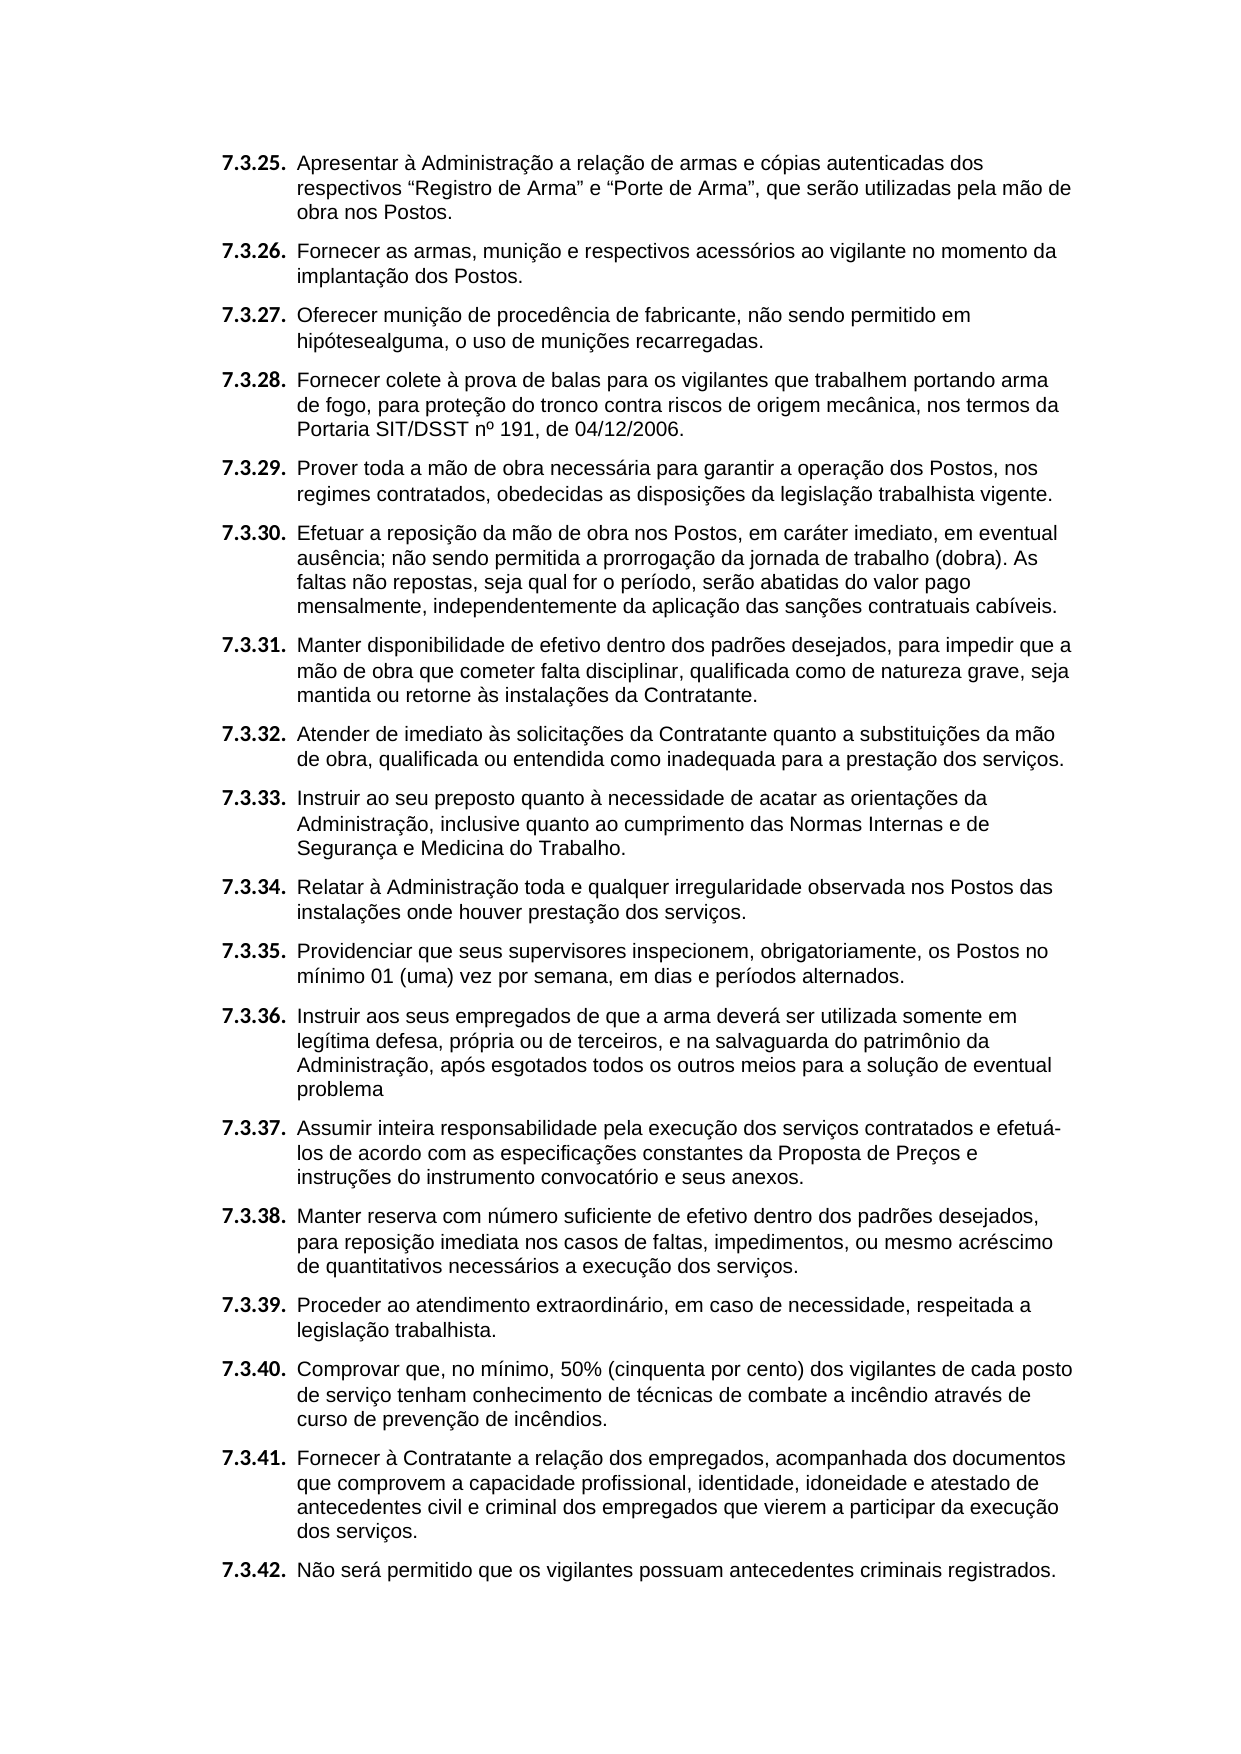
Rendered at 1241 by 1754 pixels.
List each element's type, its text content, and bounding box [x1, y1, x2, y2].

list Instruir aos seus empregados de que a arma deverá ser utilizada somente em legítima defesa, própria ou de terceiros, e na salvaguarda do patrimônio da Administração, após esgotados todos os outros meios para a solução de eventual problema [222, 1001, 1078, 1101]
list Prover toda a mão de obra necessária para garantir a operação dos Postos, nos regimes contratados, obedecidas as disposições da legislação trabalhista vigente. [222, 453, 1078, 506]
list Oferecer munição de procedência de fabricante, não sendo permitido em hipótesealguma, o uso de munições recarregadas. [222, 301, 1078, 353]
list Não será permitido que os vigilantes possuam antecedentes criminais registrados. [222, 1555, 1078, 1583]
list Fornecer as armas, munição e respectivos acessórios ao vigilante no momento da implantação dos Postos. [222, 236, 1078, 288]
list Manter disponibilidade de efetivo dentro dos padrões desejados, para impedir que a mão de obra que cometer falta disciplinar, qualificada como de natureza grave, seja mantida ou retorne às instalações da Contratante. [222, 630, 1078, 706]
list Instruir ao seu preposto quanto à necessidade de acatar as orientações da Administração, inclusive quanto ao cumprimento das Normas Internas e de Segurança e Medicina do Trabalho. [222, 783, 1078, 859]
list Relatar à Administração toda e qualquer irregularidade observada nos Postos das instalações onde houver prestação dos serviços. [222, 872, 1078, 924]
list Efetuar a reposição da mão de obra nos Postos, em caráter imediato, em eventual ausência; não sendo permitida a prorrogação da jornada de trabalho (dobra). As faltas não repostas, seja qual for o período, serão abatidas do valor pago mensalmente, independentemente da aplicação das sanções contratuais cabíveis. [222, 518, 1078, 618]
list Fornecer colete à prova de balas para os vigilantes que trabalhem portando arma de fogo, para proteção do tronco contra riscos de origem mecânica, nos termos da Portaria SIT/DSST nº 191, de 04/12/2006. [222, 365, 1078, 441]
list Manter reserva com número suficiente de efetivo dentro dos padrões desejados, para reposição imediata nos casos de faltas, impedimentos, ou mesmo acréscimo de quantitativos necessários a execução dos serviços. [222, 1202, 1078, 1277]
list Providenciar que seus supervisores inspecionem, obrigatoriamente, os Postos no mínimo 01 (uma) vez por semana, em dias e períodos alternados. [222, 936, 1078, 988]
list Comprovar que, no mínimo, 50% (cinquenta por cento) dos vigilantes de cada posto de serviço tenham conhecimento de técnicas de combate a incêndio através de curso de prevenção de incêndios. [222, 1354, 1078, 1430]
list Atender de imediato às solicitações da Contratante quanto a substituições da mão de obra, qualificada ou entendida como inadequada para a prestação dos serviços. [222, 719, 1078, 771]
list Proceder ao atendimento extraordinário, em caso de necessidade, respeitada a legislação trabalhista. [222, 1290, 1078, 1342]
list Apresentar à Administração a relação de armas e cópias autenticadas dos respectivos “Registro de Arma” e “Porte de Arma”, que serão utilizadas pela mão de obra nos Postos. [222, 148, 1078, 224]
list Assumir inteira responsabilidade pela execução dos serviços contratados e efetuá-los de acordo com as especificações constantes da Proposta de Preços e instruções do instrumento convocatório e seus anexos. [222, 1113, 1078, 1189]
list Fornecer à Contratante a relação dos empregados, acompanhada dos documentos que comprovem a capacidade profissional, identidade, idoneidade e atestado de antecedentes civil e criminal dos empregados que vierem a participar da execução dos serviços. [222, 1443, 1078, 1543]
